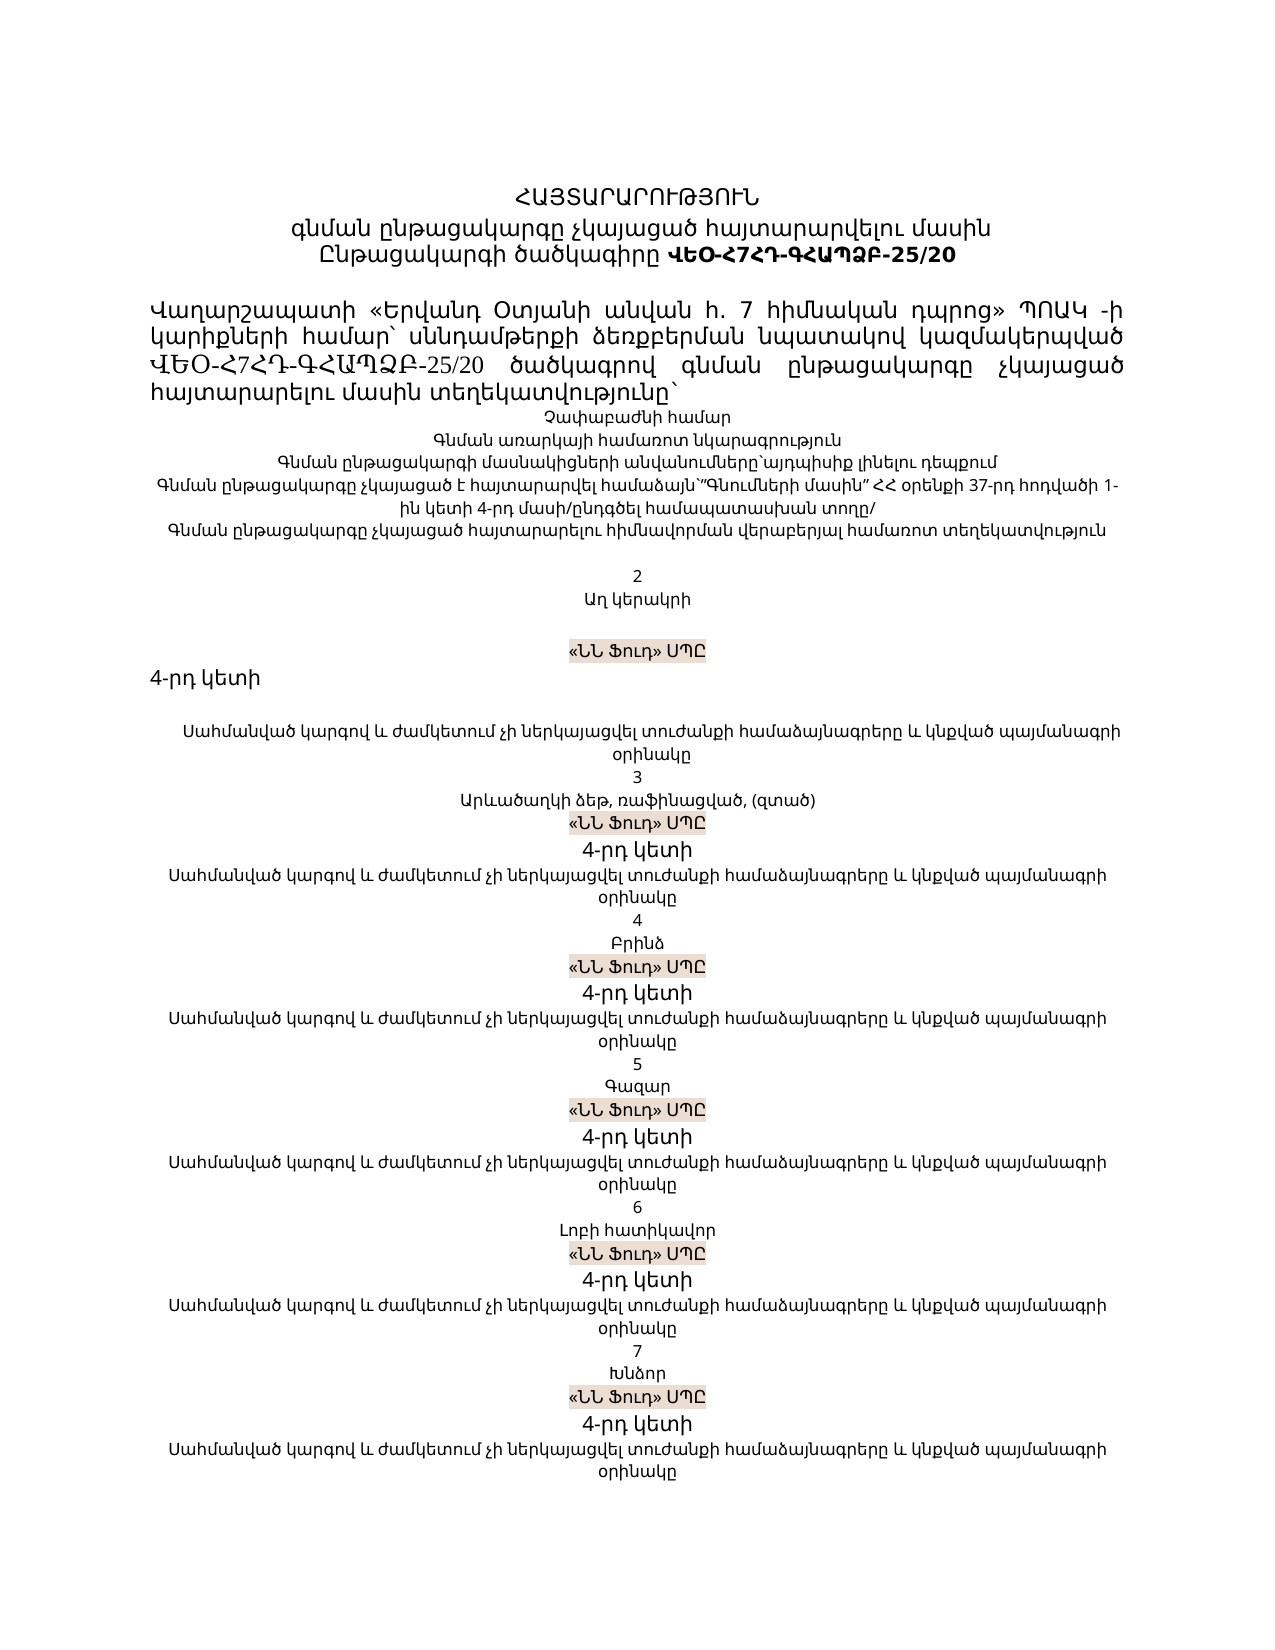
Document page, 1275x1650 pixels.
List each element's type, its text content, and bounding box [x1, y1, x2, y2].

text ՀԱՅՏԱՐԱՐՈՒԹՅՈՒՆ [150, 181, 1125, 212]
text Ընթացակարգի ծածկագիրը ՎԵՕ-Հ7ՀԴ-ԳՀԱՊՁԲ-25/20 [150, 241, 1125, 268]
text Վաղարշապատի «Երվանդ Օտյանի անվան հ. 7 հիմնական դպրոց» ՊՈԱԿ -ի կարիքների համար՝ սննդամթերքի ձեռքբերման նպատակով կազմակերպված ՎԵՕ-Հ7ՀԴ-ԳՀԱՊՁԲ-25/20 ծածկագրով գնման ընթացակարգը չկայացած հայտարարելու մասին տեղեկատվությունը` [150, 297, 1125, 406]
text գնման ընթացակարգը չկայացած հայտարարվելու մասին [150, 212, 1125, 241]
